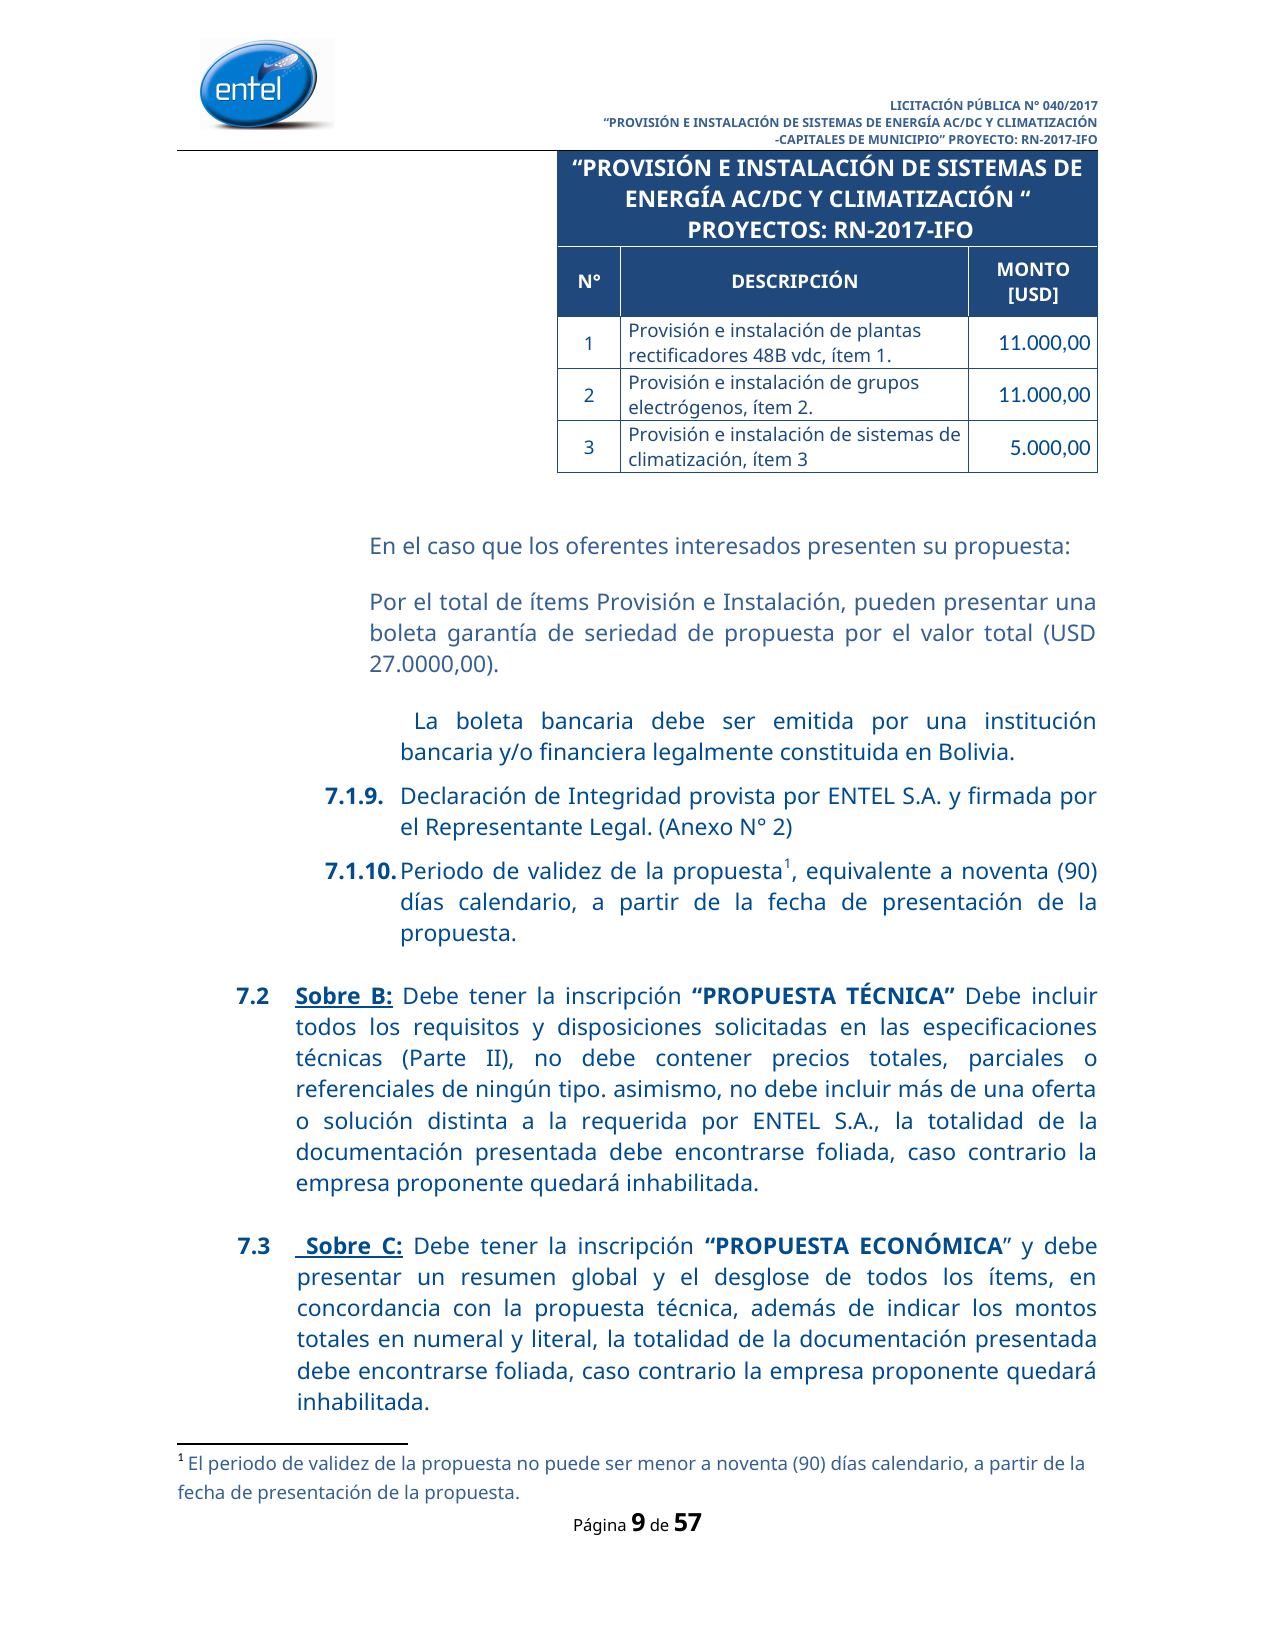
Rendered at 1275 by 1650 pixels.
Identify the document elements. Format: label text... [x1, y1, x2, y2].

table_cell DESCRIPCIÓN [621, 247, 968, 316]
list Declaración de Integridad provista por ENTEL S.A. y firmada por el Representante Legal. (Anexo N° 2) [325, 779, 1098, 842]
table_cell 3 [558, 421, 620, 472]
list Periodo de validez de la propuesta, equivalente a noventa (90) días calendario, a partir de la fecha de presentación de la propuesta. [325, 854, 1098, 948]
list Sobre B: Debe tener la inscripción “PROPUESTA TÉCNICA” Debe incluir todos los requisitos y disposiciones solicitadas en las especificaciones técnicas (Parte II), no debe contener precios totales, parciales o referenciales de ningún tipo. asimismo, no debe incluir más de una oferta o solución distinta a la requerida por ENTEL S.A., la totalidad de la documentación presentada debe encontrarse foliada, caso contrario la empresa proponente quedará inhabilitada. [236, 979, 1098, 1198]
table_cell 1 [558, 317, 620, 368]
table_header “PROVISIÓN E INSTALACIÓN DE SISTEMAS DE ENERGÍA AC/DC Y CLIMATIZACIÓN “ PROYECTOS: RN-2017-IFO [558, 152, 1097, 246]
table_cell 11.000,00 [969, 317, 1097, 368]
table_cell 11.000,00 [969, 369, 1097, 420]
list La boleta bancaria debe ser emitida por una institución bancaria y/o financiera legalmente constituida en Bolivia. [400, 704, 1098, 767]
table_cell N° [558, 247, 620, 316]
table_cell Provisión e instalación de sistemas de climatización, ítem 3 [621, 421, 968, 472]
table_cell MONTO [USD] [969, 247, 1097, 316]
picture [199, 38, 335, 130]
table_cell 5.000,00 [969, 421, 1097, 472]
table_cell 2 [558, 369, 620, 420]
text En el caso que los oferentes interesados presenten su propuesta: [369, 529, 1098, 561]
list Sobre C: Debe tener la inscripción “PROPUESTA ECONÓMICA” y debe presentar un resumen global y el desglose de todos los ítems, en concordancia con la propuesta técnica, además de indicar los montos totales en numeral y literal, la totalidad de la documentación presentada debe encontrarse foliada, caso contrario la empresa proponente quedará inhabilitada. [237, 1229, 1098, 1417]
list Por el total de ítems Provisión e Instalación, pueden presentar una boleta garantía de seriedad de propuesta por el valor total (USD 27.0000,00). [369, 586, 1098, 679]
table_cell Provisión e instalación de grupos electrógenos, ítem 2. [621, 369, 968, 420]
table_cell Provisión e instalación de plantas rectificadores 48B vdc, ítem 1. [621, 317, 968, 368]
